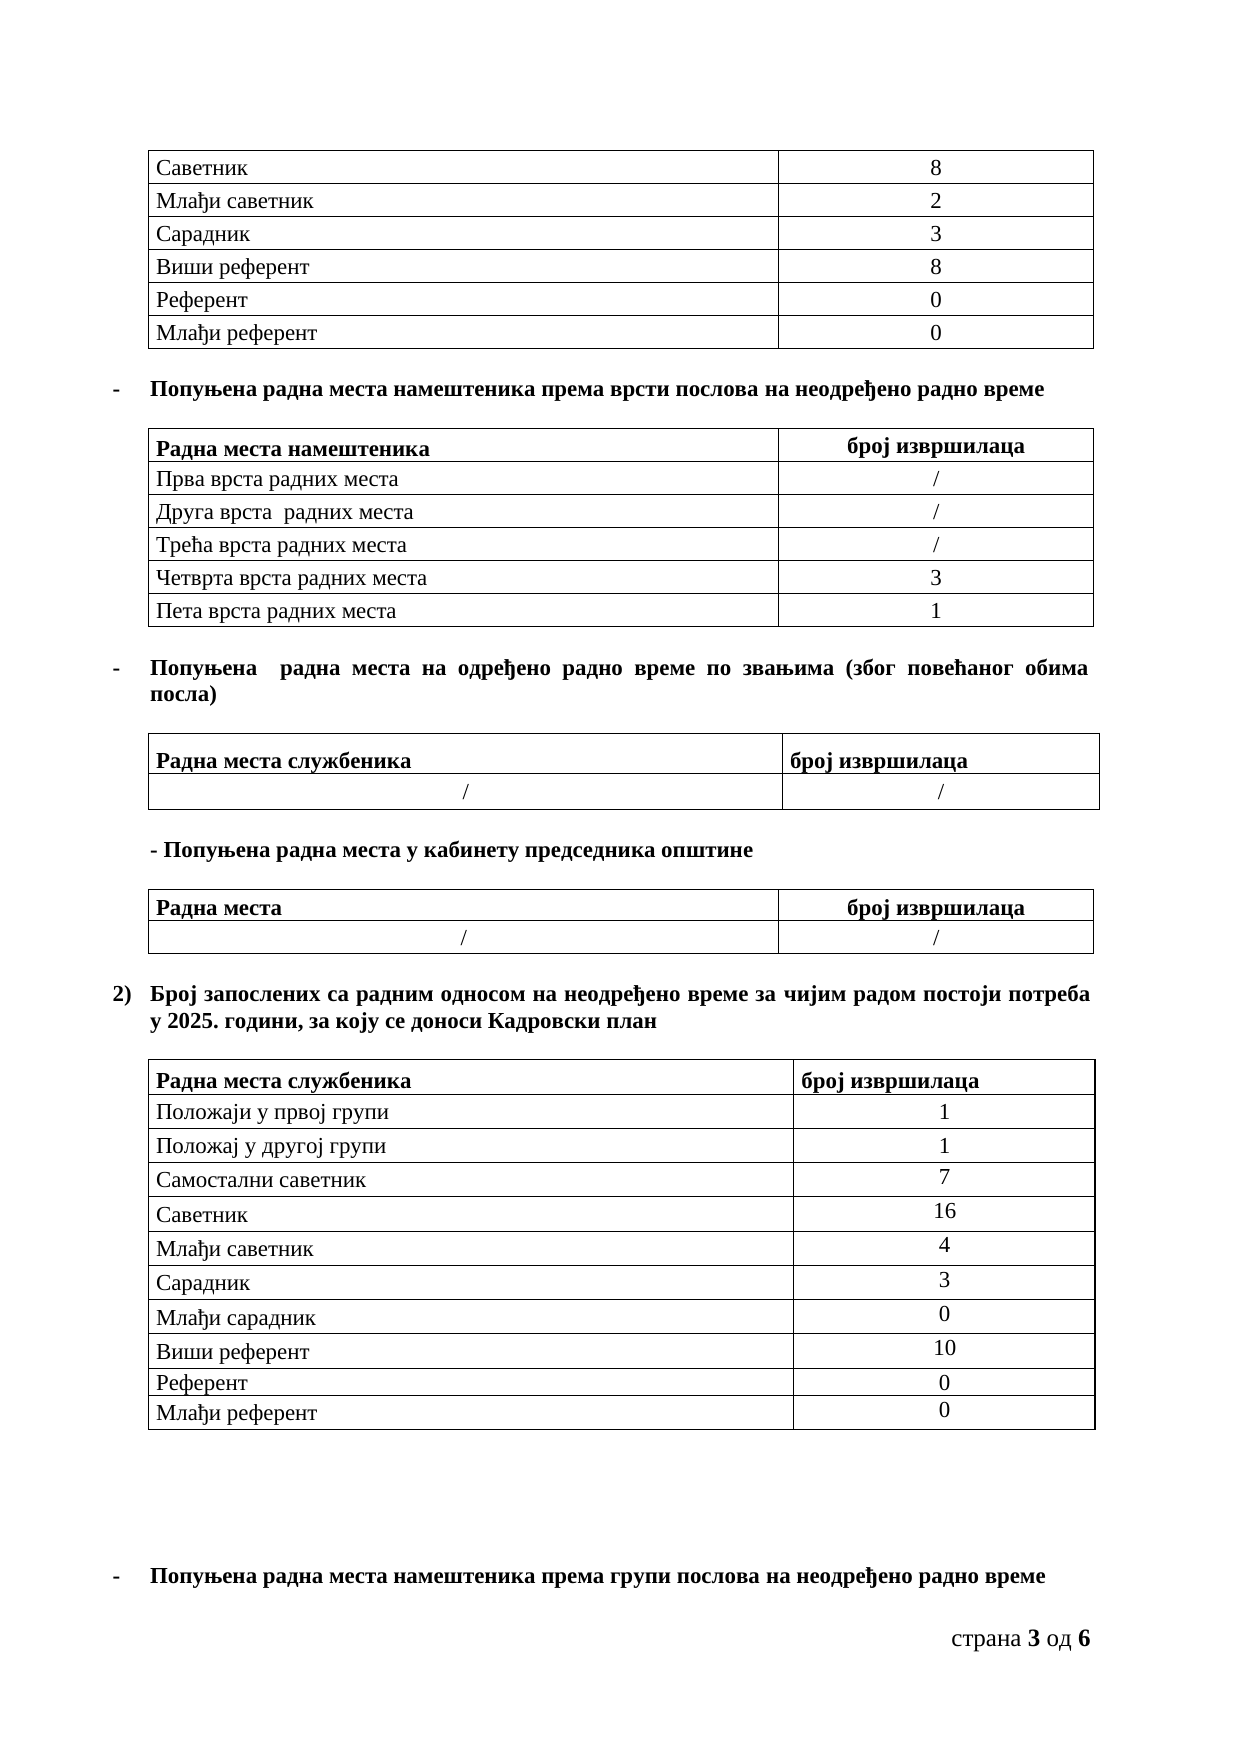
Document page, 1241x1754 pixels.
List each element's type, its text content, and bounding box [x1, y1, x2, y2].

table_cell Пета врста радних места [149, 594, 778, 626]
table_header број извршилаца [779, 890, 1093, 920]
table_cell 0 [779, 316, 1093, 348]
table_cell / [779, 462, 1093, 494]
table_cell Млађи референт [149, 1396, 793, 1429]
table_cell / [149, 774, 782, 809]
text - Попуњена радна места у кабинету председника општине [150, 836, 1090, 862]
table_header Радна места намештеника [149, 429, 778, 461]
table_cell Саветник [149, 151, 778, 183]
table_header број извршилаца [779, 429, 1093, 461]
table_cell Референт [149, 283, 778, 315]
table_cell 0 [779, 283, 1093, 315]
table_cell 3 [794, 1266, 1094, 1299]
table_cell 8 [779, 151, 1093, 183]
table_header Радна места службеника [149, 734, 782, 773]
table_cell 3 [779, 561, 1093, 593]
table_cell Положај у другој групи [149, 1129, 793, 1162]
table_cell 16 [794, 1197, 1094, 1231]
table_cell Саветник [149, 1197, 793, 1231]
table_cell 2 [779, 184, 1093, 216]
table_cell / [779, 495, 1093, 527]
table_cell 4 [794, 1232, 1094, 1265]
table_cell Виши референт [149, 1334, 793, 1368]
table_cell Млађи сарадник [149, 1300, 793, 1333]
table_cell / [783, 774, 1099, 809]
table_header број извршилаца [794, 1060, 1094, 1093]
table_cell Сарадник [149, 217, 778, 249]
table_cell Трећа врста радних места [149, 528, 778, 560]
table_cell 10 [794, 1334, 1094, 1368]
table_cell Млађи референт [149, 316, 778, 348]
table_header Радна места службеника [149, 1060, 793, 1093]
table_cell 3 [779, 217, 1093, 249]
table_cell Млађи саветник [149, 184, 778, 216]
table_cell Друга врста радних места [149, 495, 778, 527]
list Попуњена радна места на одређено радно време по звањима (због повећаног обима посла) [112, 653, 1090, 706]
table_cell 7 [794, 1163, 1094, 1196]
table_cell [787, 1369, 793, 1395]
table_cell Млађи саветник [149, 1232, 793, 1265]
table_cell Четврта врста радних места [149, 561, 778, 593]
table_cell 1 [779, 594, 1093, 626]
table_cell Прва врста радних места [149, 462, 778, 494]
table_cell 1 [794, 1095, 1094, 1128]
table_cell 8 [779, 250, 1093, 282]
table_cell / [779, 921, 1093, 953]
table_cell Положаји у првој групи [149, 1095, 793, 1128]
table_cell 1 [794, 1129, 1094, 1162]
list Попуњена радна места намештеника према врсти послова на неодређено радно време [112, 376, 1090, 402]
list Број запослених са радним односом на неодређено време за чијим радом постоји потреба у 2025. години, за коју се доноси Кадровски план [112, 980, 1090, 1033]
table_header број извршилаца [783, 734, 1099, 773]
table_cell 0 [794, 1396, 1094, 1429]
table_cell Самостални саветник [149, 1163, 793, 1196]
list Попуњена радна места намештеника према групи послова на неодређено радно време [112, 1562, 1090, 1588]
table_cell 0 [794, 1300, 1094, 1333]
table_cell / [149, 921, 778, 953]
table_cell Сарадник [149, 1266, 793, 1299]
table_header Радна места [149, 890, 778, 920]
table_cell / [779, 528, 1093, 560]
table_cell 0 [794, 1369, 1094, 1395]
table_cell Виши референт [149, 250, 778, 282]
